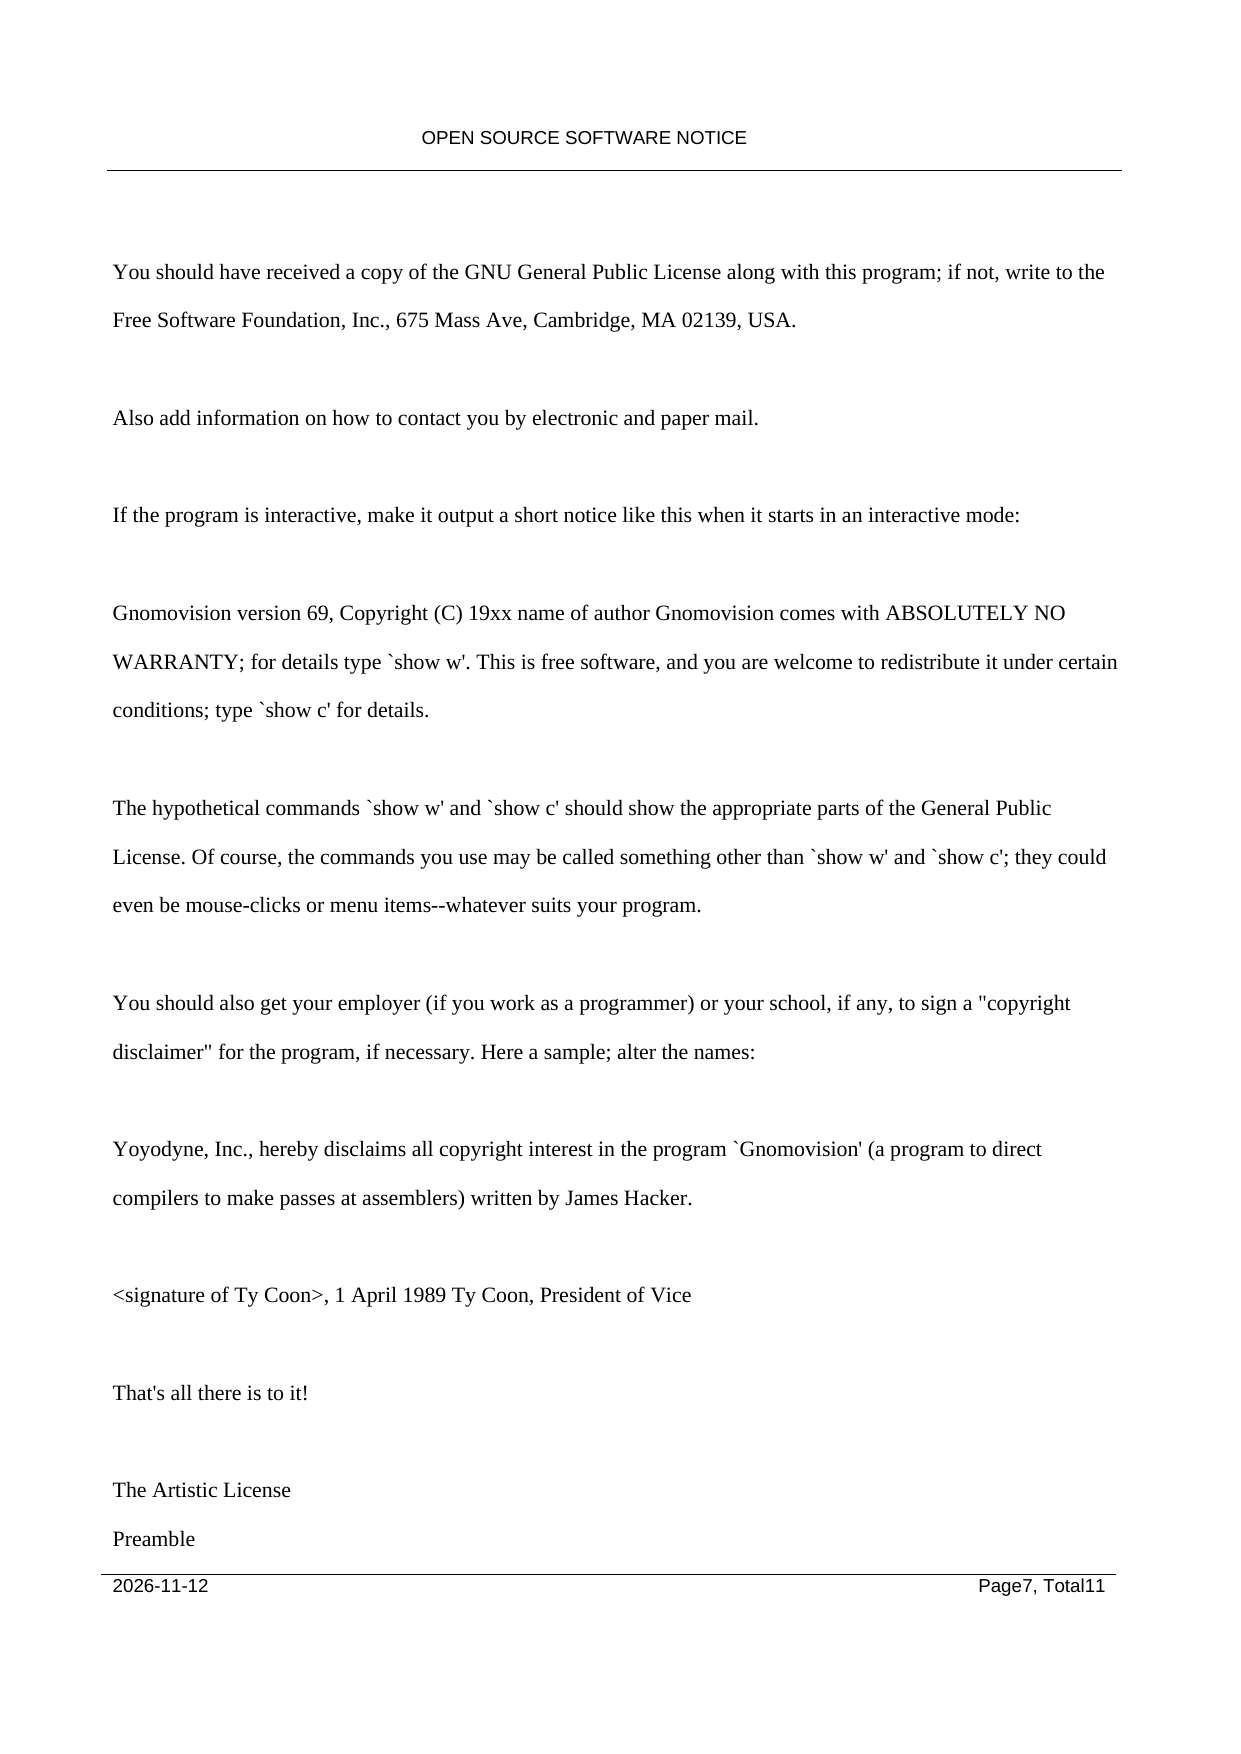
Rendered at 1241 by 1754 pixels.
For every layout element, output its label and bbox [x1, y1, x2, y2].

text [112, 206, 1128, 1555]
